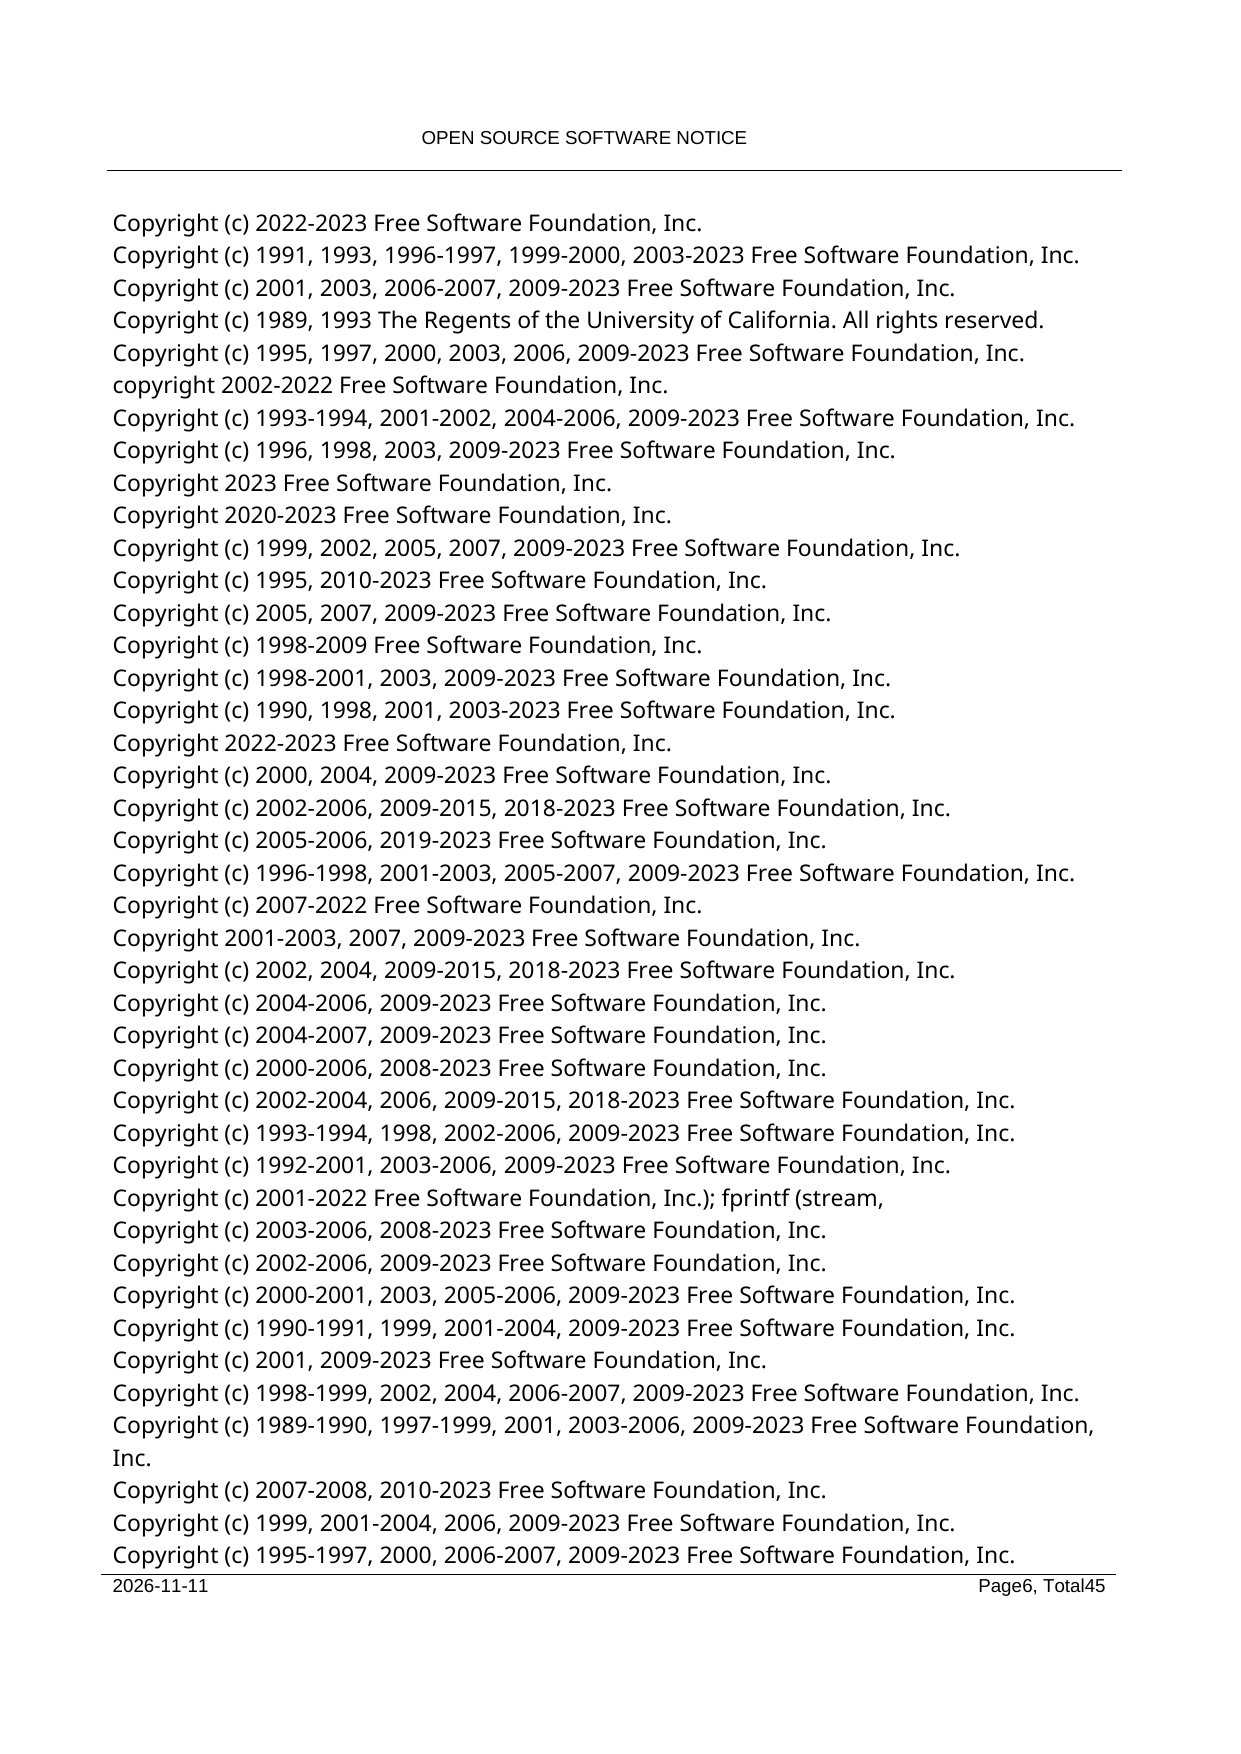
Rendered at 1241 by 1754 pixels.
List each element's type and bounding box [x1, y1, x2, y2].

text [112, 206, 1128, 1571]
